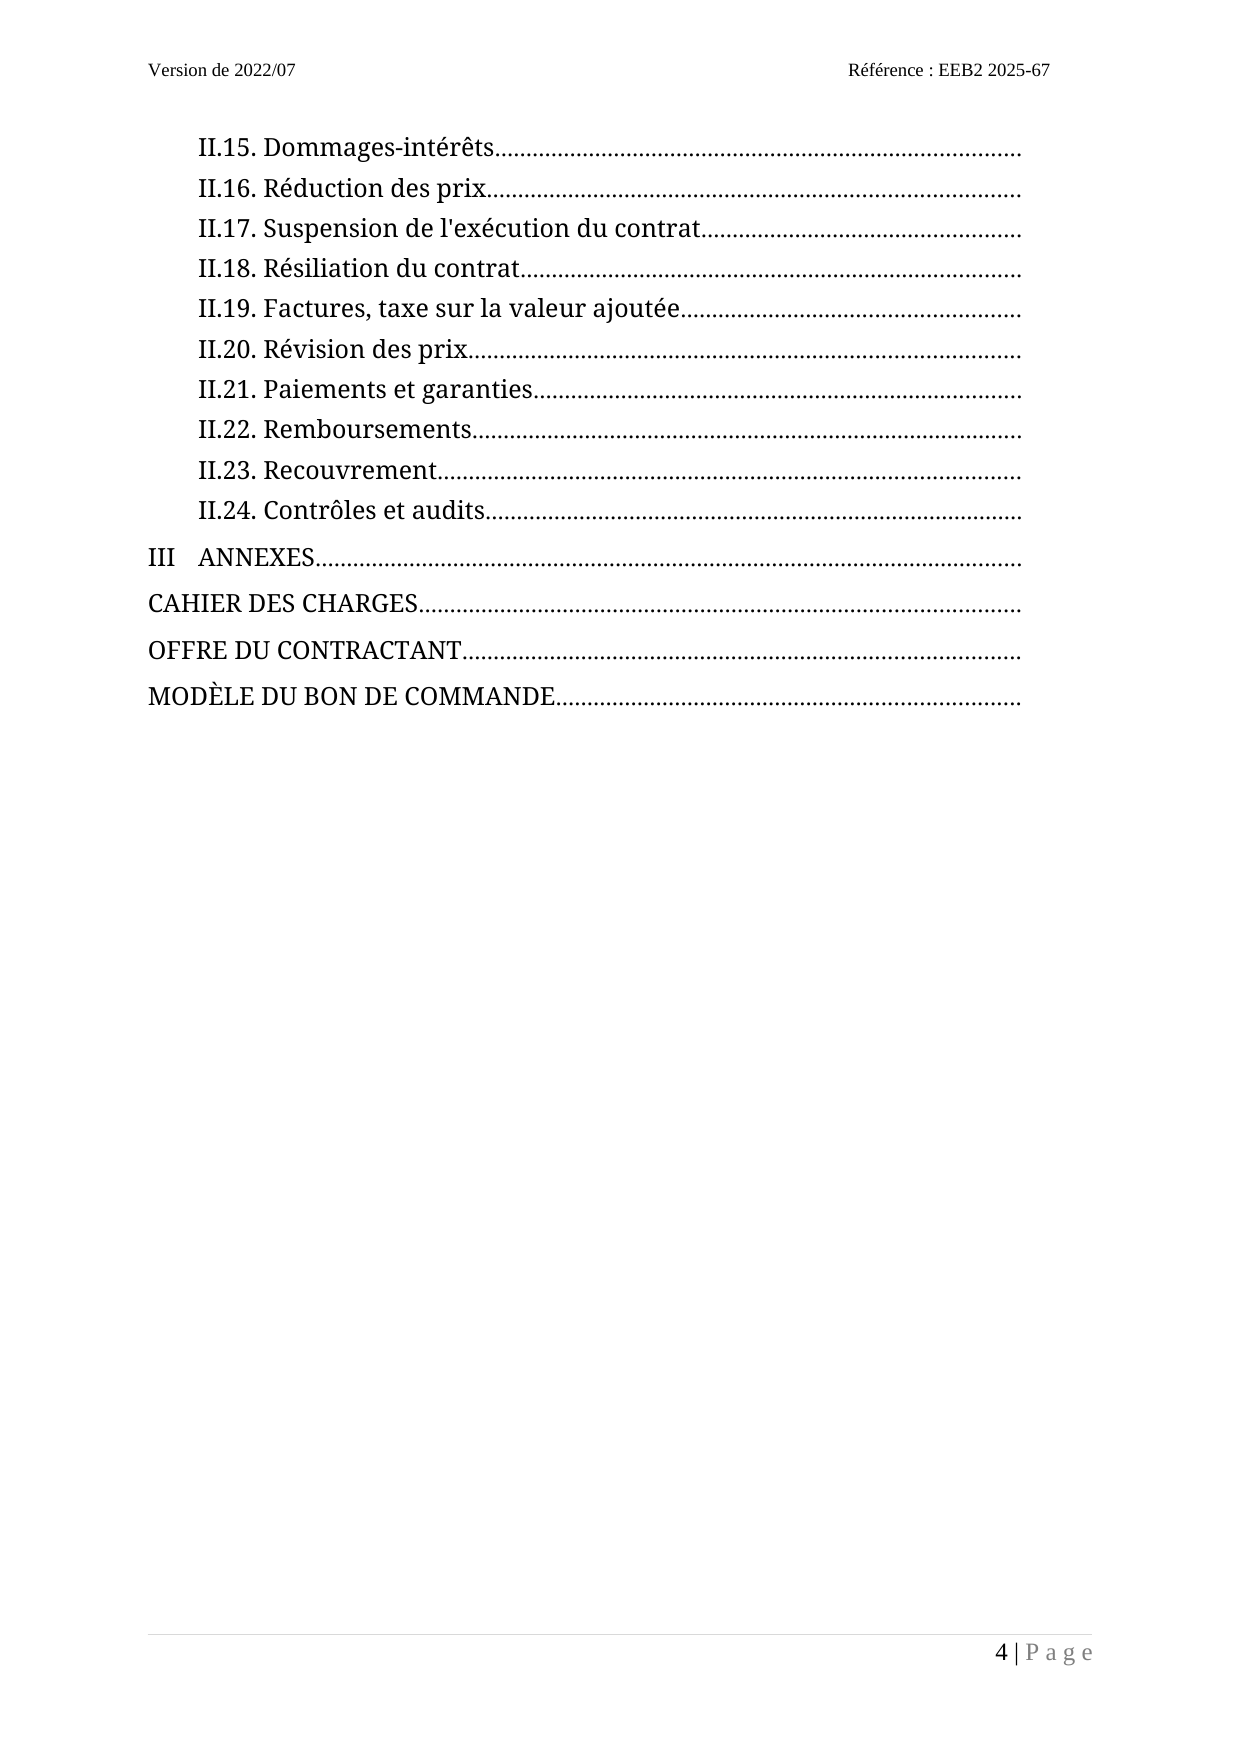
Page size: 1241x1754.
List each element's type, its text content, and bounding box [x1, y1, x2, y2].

text II.24. Contrôles et audits 34 [198, 493, 1017, 527]
text II.20. Révision des prix 29 [198, 331, 1017, 366]
text II.19. Factures, taxe sur la valeur ajoutée 29 [198, 291, 1017, 325]
text Cahier des Charges 37 [148, 586, 1017, 620]
text Offre du contractant 38 [148, 632, 1017, 666]
text II.22. Remboursements 32 [198, 412, 1017, 446]
text II.15. Dommages-intérêts 25 [198, 130, 1017, 164]
text II.17. Suspension de l'exécution du contrat 26 [198, 211, 1017, 244]
text II.21. Paiements et garanties 30 [198, 372, 1017, 406]
text II.16. Réduction des prix 26 [198, 170, 1017, 204]
text II.18. Résiliation du contrat 27 [198, 251, 1017, 285]
text Modèle du bon de commande 39 [148, 679, 1017, 713]
text III ANNEXES 36 [148, 539, 1017, 573]
text II.23. Recouvrement 33 [198, 452, 1017, 486]
